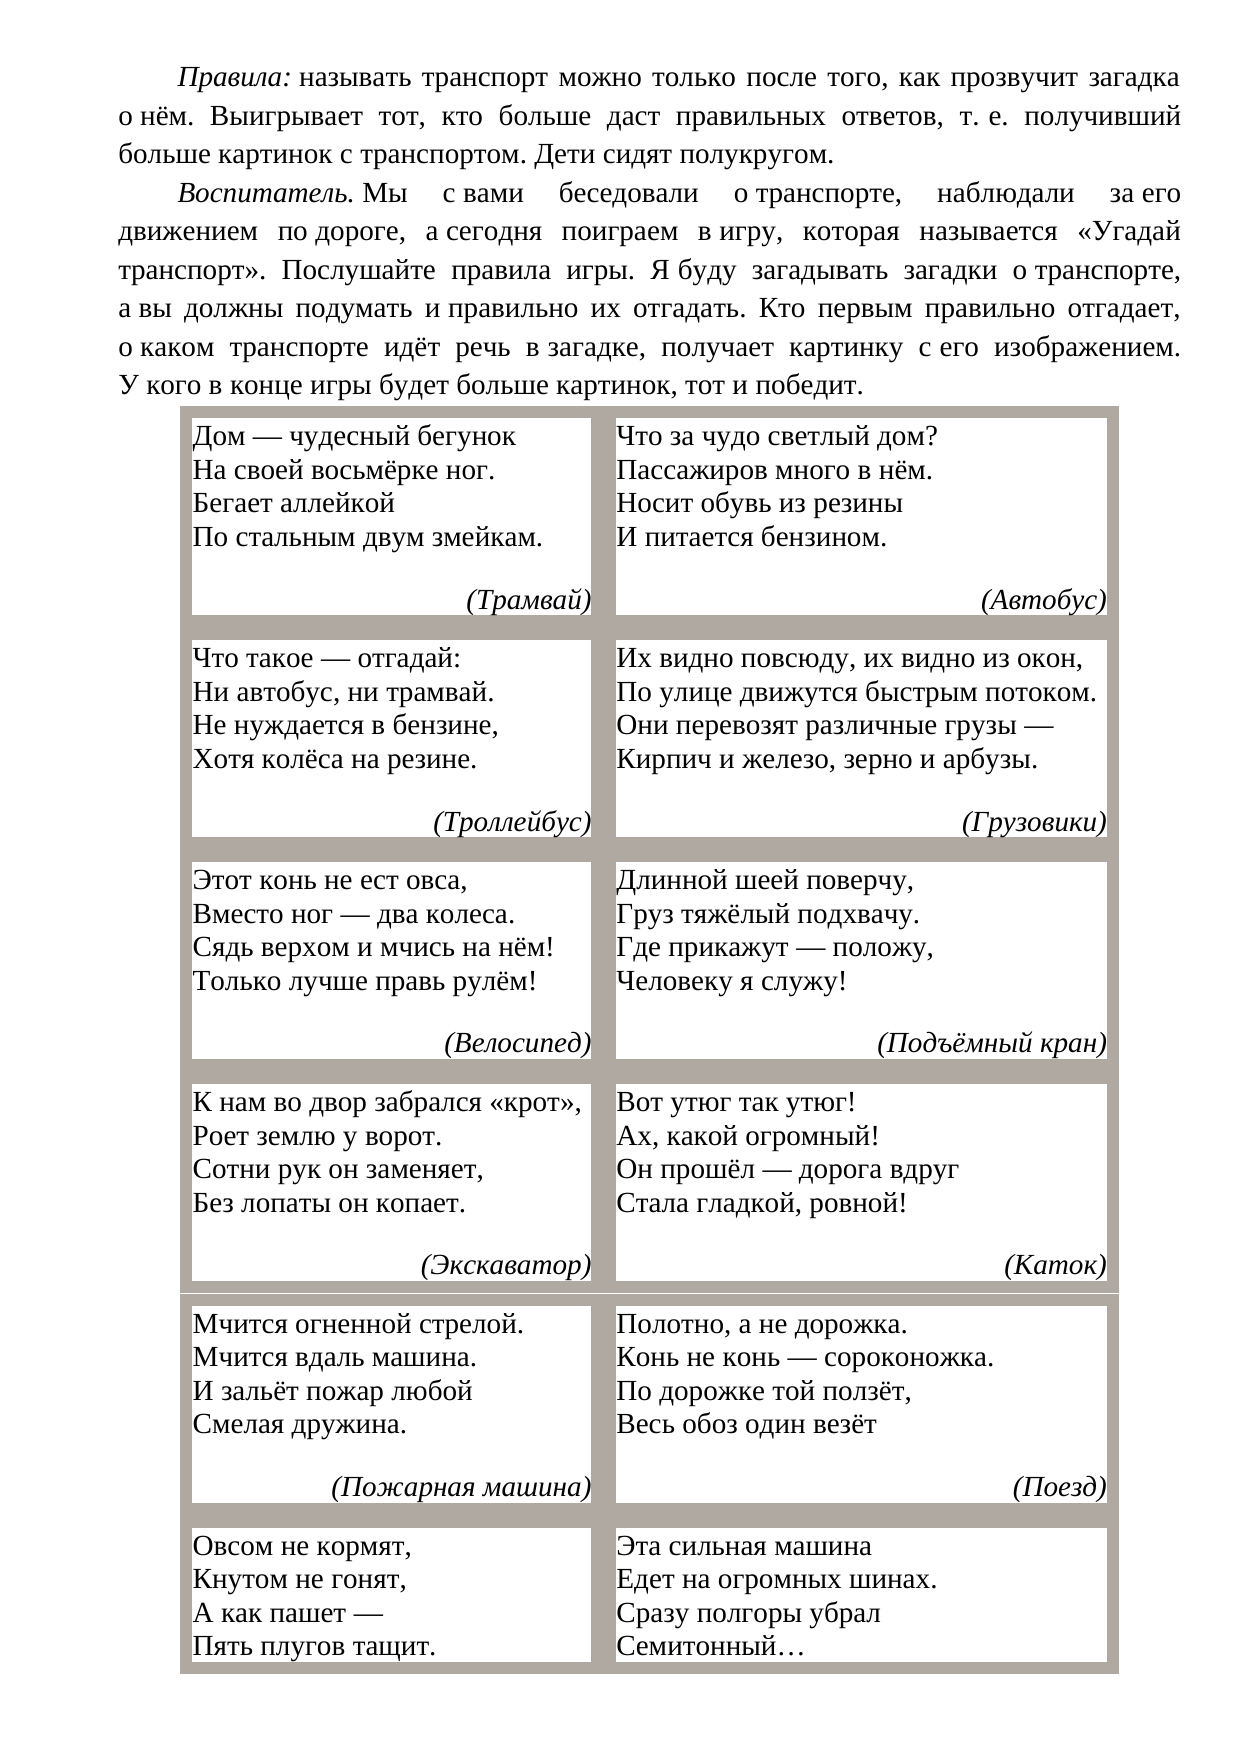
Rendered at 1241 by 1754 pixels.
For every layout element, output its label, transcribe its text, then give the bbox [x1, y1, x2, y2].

table_cell Длинной шеей поверчу, Груз тяжёлый подхвачу. Где прикажут — положу, Человеку я служу! (Подъёмный кран) [604, 850, 1119, 1072]
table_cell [604, 1515, 1119, 1674]
table_cell Этот конь не ест овса, Вместо ног — два колеса. Сядь верхом и мчись на нём! Только лучше правь рулём! (Велосипед) [180, 850, 604, 1072]
text Правила: называть транспорт можно только после того, как прозвучит загадка о нём. Выигрывает тот, кто больше даст правильных ответов, т. е. получивший больше картинок с транспортом. Дети сидят полукругом. [118, 59, 1181, 170]
table_cell Что такое — отгадай: Ни автобус, ни трамвай. Не нуждается в бензине, Хотя колёса на резине. (Троллейбус) [180, 628, 604, 850]
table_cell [180, 1515, 604, 1674]
table_cell Мчится огненной стрелой. Мчится вдаль машина. И зальёт пожар любой Смелая дружина. (Пожарная машина) [180, 1294, 604, 1515]
text Воспитатель. Мы с вами беседовали о транспорте, наблюдали за его движением по дороге, а сегодня поиграем в игру, которая называется «Угадай транспорт». Послушайте правила игры. Я буду загадывать загадки о транспорте, а вы должны подумать и правильно их отгадать. Кто первым правильно отгадает, о каком транспорте идёт речь в загадке, получает картинку с его изображением. У кого в конце игры будет больше картинок, тот и победит. [118, 175, 1181, 401]
table_cell К нам во двор забрался «крот», Роет землю у ворот. Сотни рук он заменяет, Без лопаты он копает. (Экскаватор) [180, 1072, 604, 1293]
table_header Дом — чудесный бегунок На своей восьмёрке ног. Бегает аллейкой По стальным двум змейкам. (Трамвай) [180, 406, 604, 628]
table_header Что за чудо светлый дом? Пассажиров много в нём. Носит обувь из резины И питается бензином. (Автобус) [604, 406, 1119, 628]
table_cell Их видно повсюду, их видно из окон, По улице движутся быстрым потоком. Они перевозят различные грузы — Кирпич и железо, зерно и арбузы. (Грузовики) [604, 628, 1119, 850]
table_cell Полотно, а не дорожка. Конь не конь — сороконожка. По дорожке той ползёт, Весь обоз один везёт (Поезд) [604, 1294, 1119, 1515]
table_cell Вот утюг так утюг! Ах, какой огромный! Он прошёл — дорога вдруг Стала гладкой, ровной! (Каток) [604, 1072, 1119, 1293]
